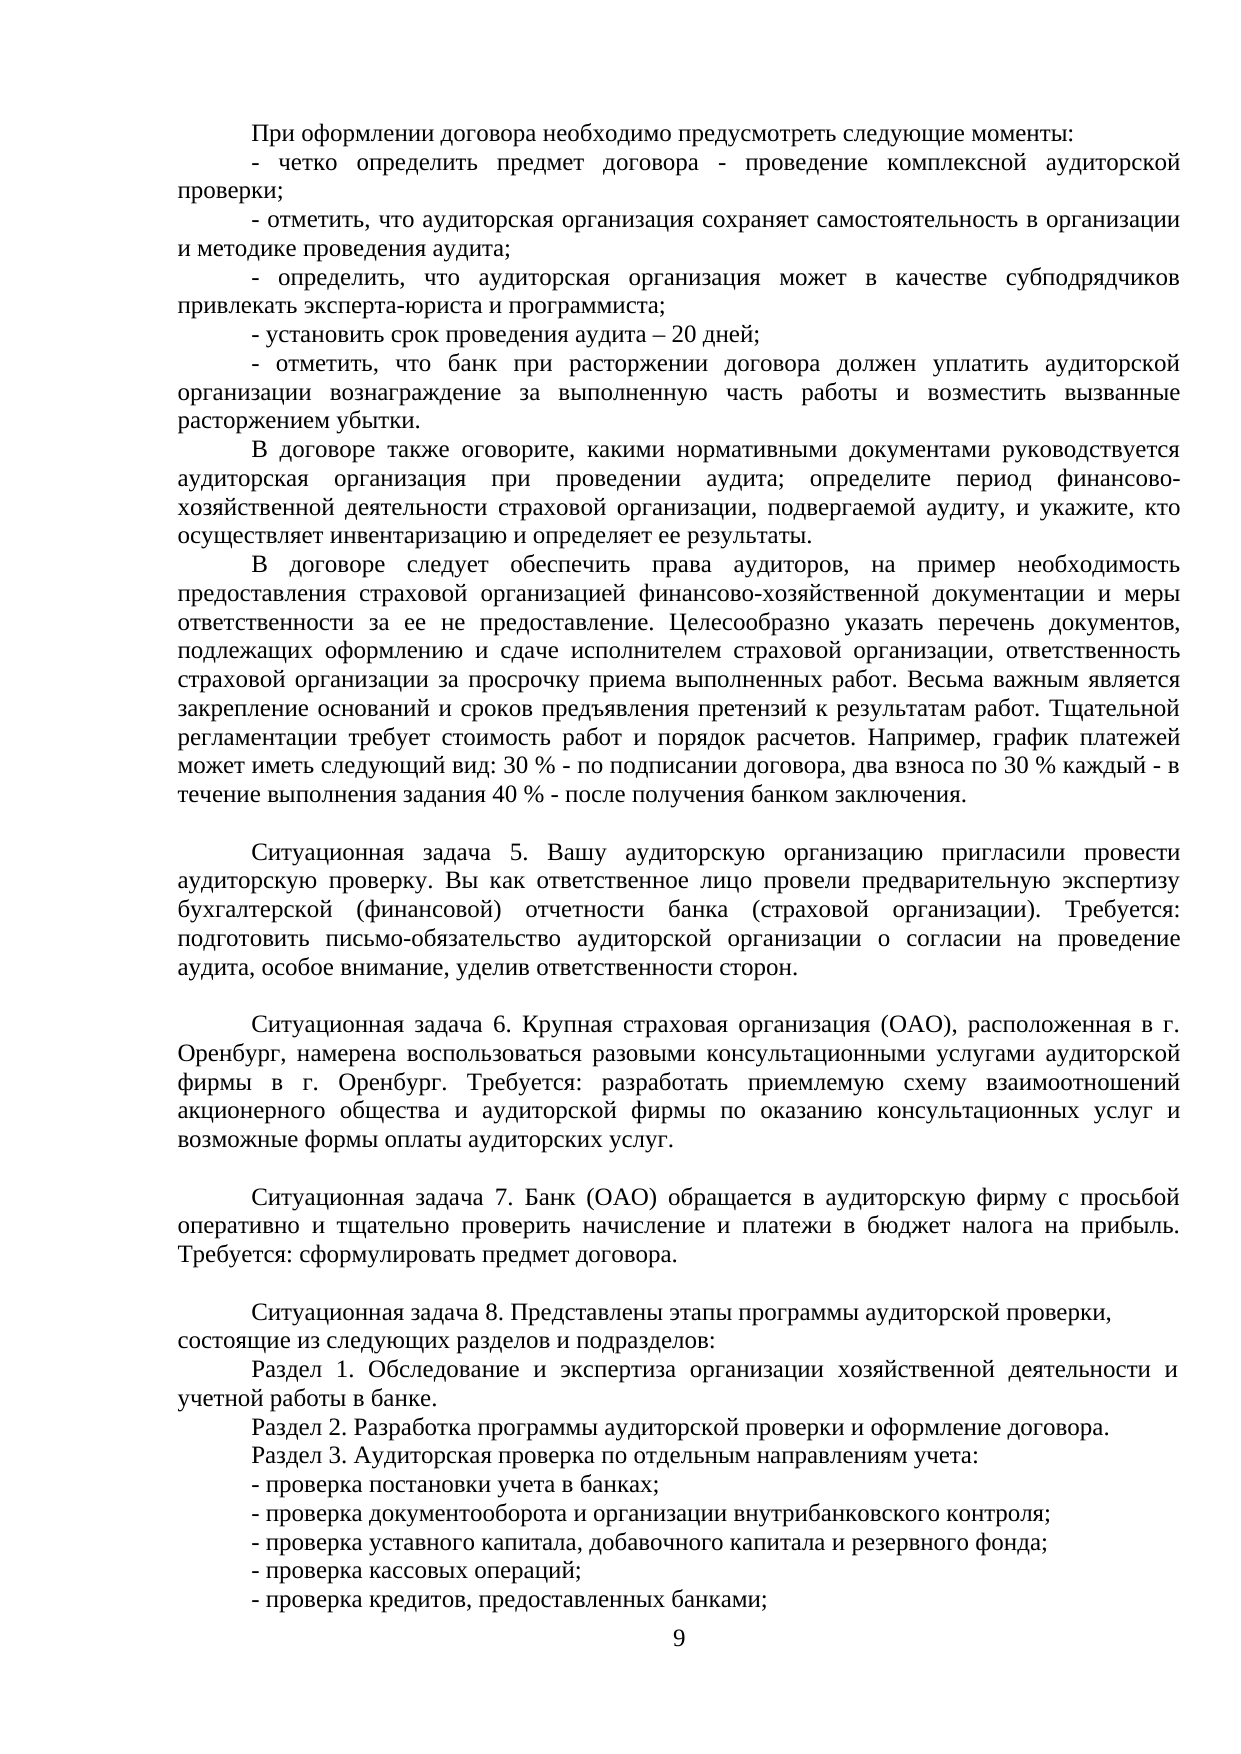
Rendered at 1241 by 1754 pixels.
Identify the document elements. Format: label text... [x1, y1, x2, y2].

text - определить, что аудиторская организация может в качестве субподрядчиков привлекать эксперта-юриста и программиста; [177, 262, 1181, 319]
text Ситуационная задача 8. Представлены этапы программы аудиторской проверки, состоящие из следующих разделов и подразделов: [177, 1297, 1181, 1354]
text В договоре следует обеспечить права аудиторов, на пример необходимость предоставления страховой организацией финансово-хозяйственной документации и меры ответственности за ее не предоставление. Целесообразно указать перечень документов, подлежащих оформлению и сдаче исполнителем страховой организации, ответственность страховой организации за просрочку приема выполненных работ. Весьма важным является закрепление оснований и сроков предъявления претензий к результатам работ. Тщательной регламентации требует стоимость работ и порядок расчетов. Например, график платежей может иметь следующий вид: 30 % - по подписании договора, два взноса по 30 % каждый - в течение выполнения задания 40 % - после получения банком заключения. [177, 549, 1181, 808]
text - четко определить предмет договора - проведение комплексной аудиторской проверки; [177, 147, 1181, 204]
text Ситуационная задача 7. Банк (ОАО) обращается в аудиторскую фирму с просьбой оперативно и тщательно проверить начисление и платежи в бюджет налога на прибыль. Требуется: сформулировать предмет договора. [177, 1182, 1181, 1268]
text Раздел 2. Разработка программы аудиторской проверки и оформление договора. [177, 1412, 1179, 1440]
text При оформлении договора необходимо предусмотреть следующие моменты: [177, 118, 1181, 147]
text - проверка кредитов, предоставленных банками; [177, 1584, 1181, 1613]
text - проверка документооборота и организации внутрибанковского контроля; [177, 1498, 1181, 1527]
text - отметить, что банк при расторжении договора должен уплатить аудиторской организации вознаграждение за выполненную часть работы и возместить вызванные расторжением убытки. [177, 348, 1181, 434]
text В договоре также оговорите, какими нормативными документами руководствуется аудиторская организация при проведении аудита; определите период финансово-хозяйственной деятельности страховой организации, подвергаемой аудиту, и укажите, кто осуществляет инвентаризацию и определяет ее результаты. [177, 434, 1181, 549]
text Раздел 1. Обследование и экспертиза организации хозяйственной деятельности и учетной работы в банке. [177, 1354, 1179, 1411]
text Раздел 3. Аудиторская проверка по отдельным направлениям учета: [177, 1440, 1181, 1469]
text - установить срок проведения аудита – 20 дней; [177, 319, 1181, 348]
text - проверка постановки учета в банках; [177, 1469, 1181, 1498]
text Ситуационная задача 6. Крупная страховая организация (ОАО), расположенная в г. Оренбург, намерена воспользоваться разовыми консультационными услугами аудиторской фирмы в г. Оренбург. Требуется: разработать приемлемую схему взаимоотношений акционерного общества и аудиторской фирмы по оказанию консультационных услуг и возможные формы оплаты аудиторских услуг. [177, 1009, 1181, 1153]
text Ситуационная задача 5. Вашу аудиторскую организацию пригласили провести аудиторскую проверку. Вы как ответственное лицо провели предварительную экспертизу бухгалтерской (финансовой) отчетности банка (страховой организации). Требуется: подготовить письмо-обязательство аудиторской организации о согласии на проведение аудита, особое внимание, уделив ответственности сторон. [177, 837, 1181, 981]
text - отметить, что аудиторская организация сохраняет самостоятельность в организации и методике проведения аудита; [177, 204, 1181, 262]
text - проверка уставного капитала, добавочного капитала и резервного фонда; [177, 1527, 1181, 1555]
text - проверка кассовых операций; [177, 1555, 1181, 1584]
